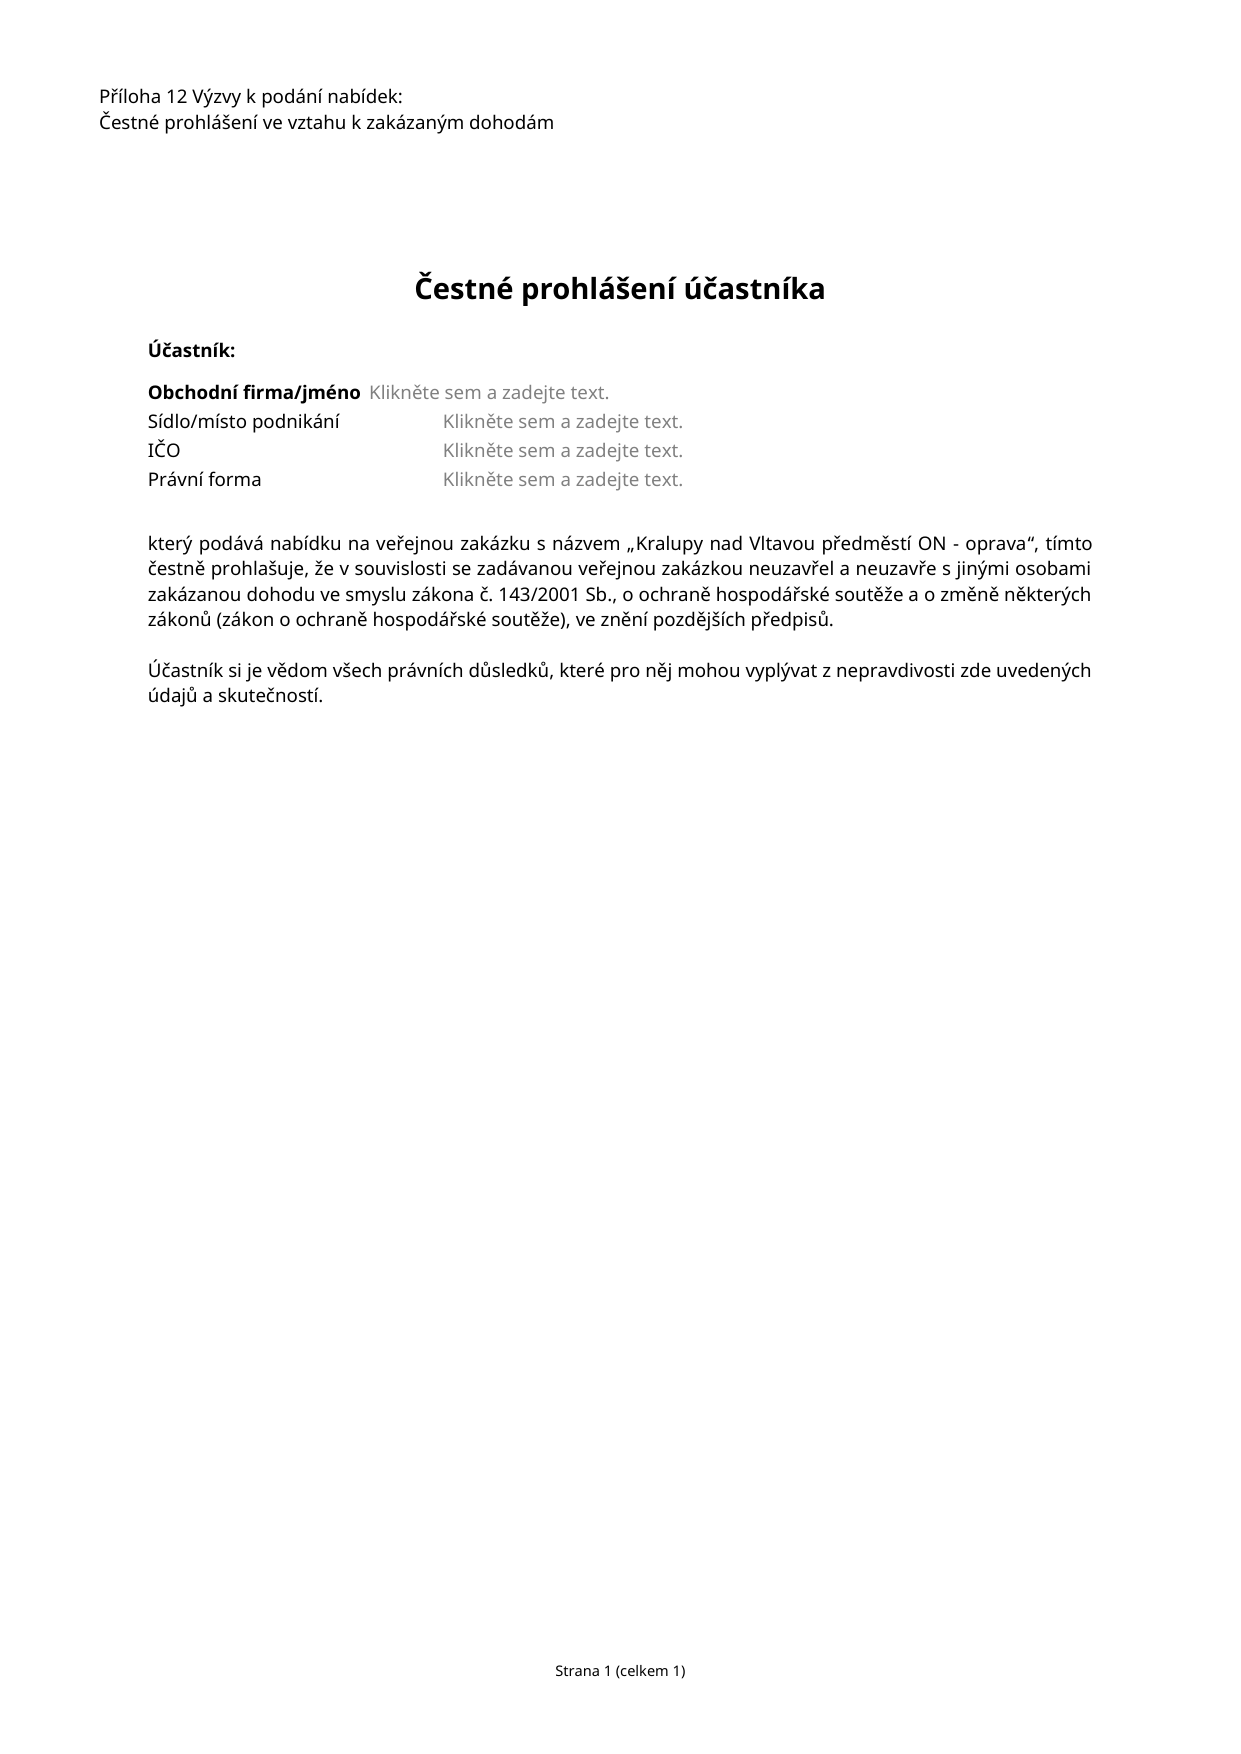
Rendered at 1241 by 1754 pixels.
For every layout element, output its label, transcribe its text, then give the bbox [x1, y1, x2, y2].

text Účastník si je vědom všech právních důsledků, které pro něj mohou vyplývat z nepravdivosti zde uvedených údajů a skutečností. [148, 657, 1093, 708]
text Právní forma [148, 463, 1093, 492]
text Obchodní firma/jméno [148, 376, 1093, 405]
text Sídlo/místo podnikání [148, 405, 1093, 434]
text který podává nabídku na veřejnou zakázku s názvem „Kralupy nad Vltavou předměstí ON - oprava“, tímto čestně prohlašuje, že v souvislosti se zadávanou veřejnou zakázkou neuzavřel a neuzavře s jinými osobami zakázanou dohodu ve smyslu zákona č. 143/2001 Sb., o ochraně hospodářské soutěže a o změně některých zákonů (zákon o ochraně hospodářské soutěže), ve znění pozdějších předpisů. [148, 530, 1093, 632]
text Účastník: [148, 333, 1093, 364]
title Čestné prohlášení účastníka [148, 268, 1093, 308]
text IČO [148, 434, 1093, 463]
